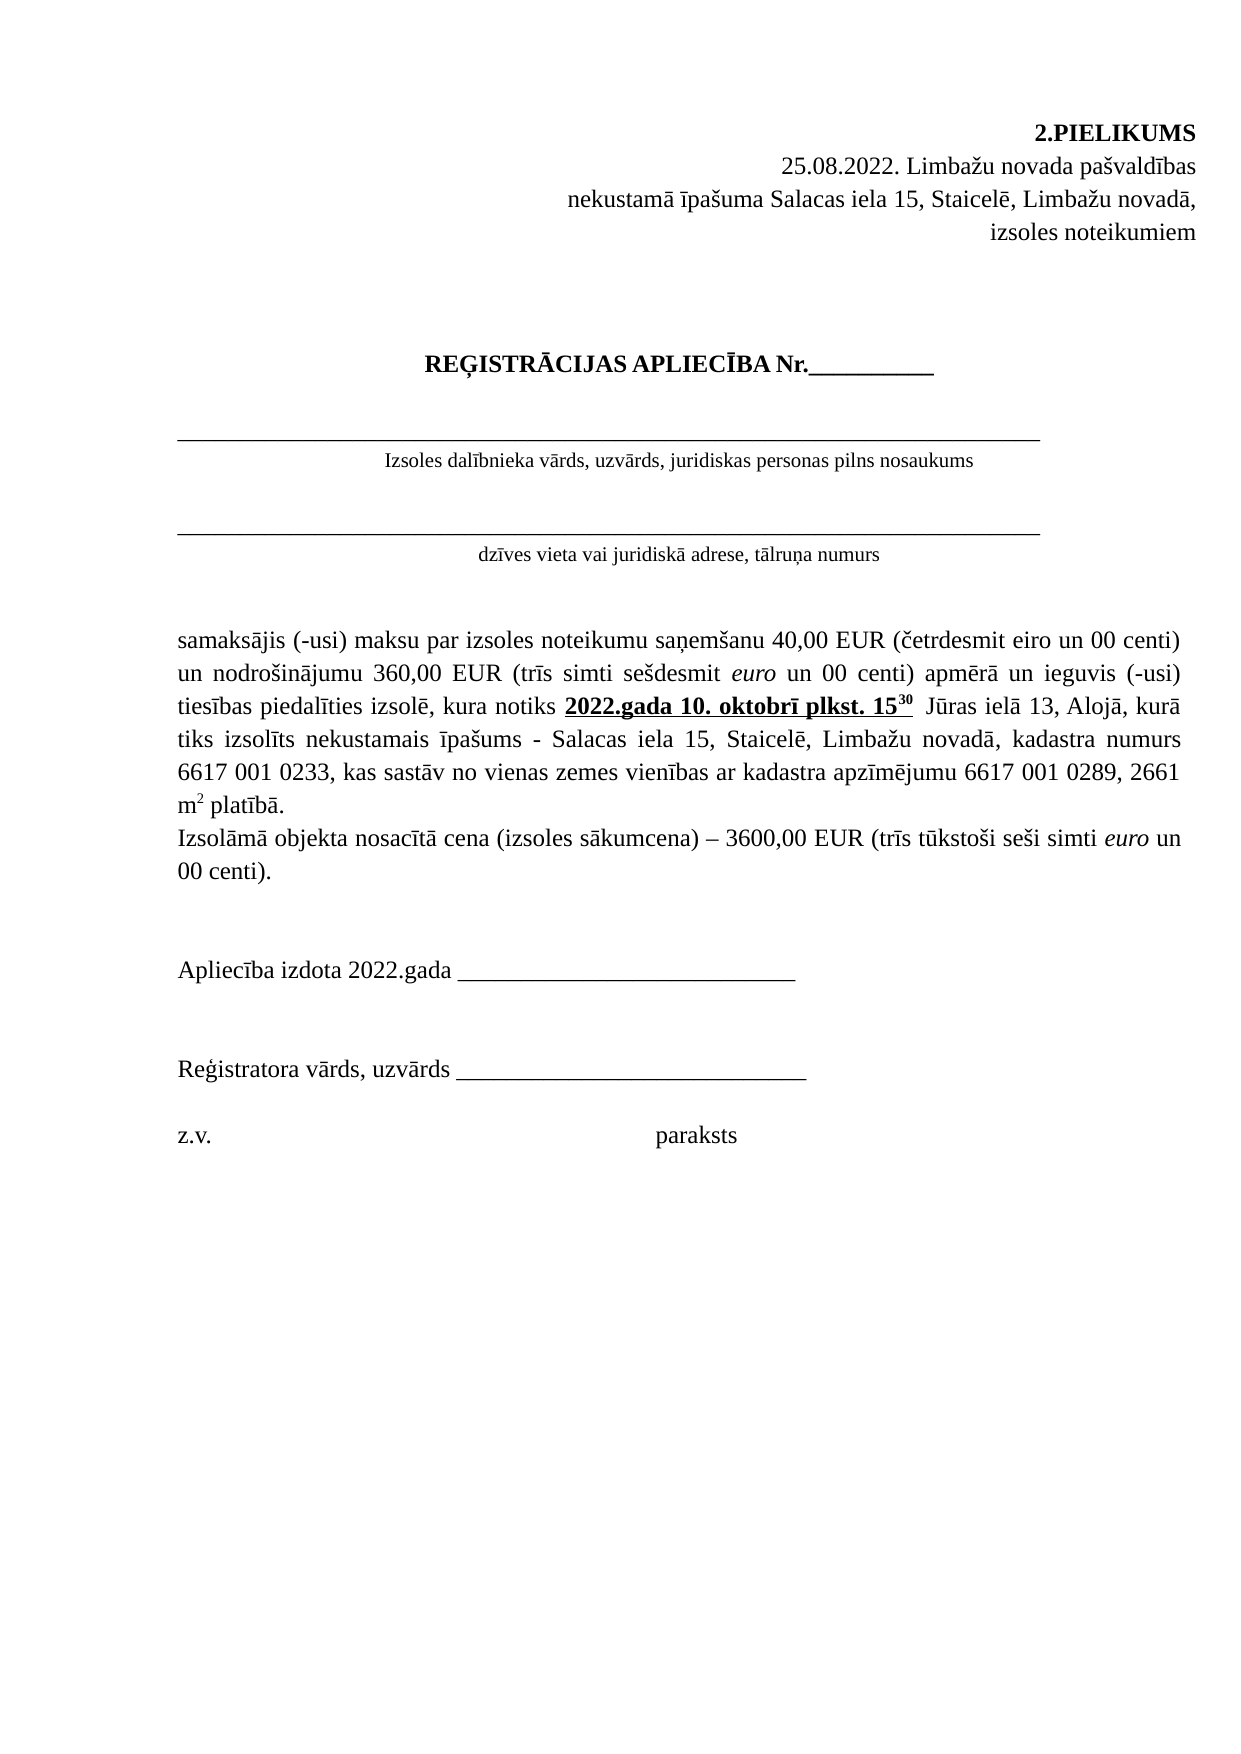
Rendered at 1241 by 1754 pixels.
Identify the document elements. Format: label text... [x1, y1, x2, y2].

text nekustamā īpašuma Salacas iela 15, Staicelē, Limbažu novadā, [177, 184, 1196, 213]
text dzīves vieta vai juridiskā adrese, tālruņa numurs [177, 542, 1181, 566]
text REĢISTRĀCIJAS APLIECĪBA Nr.__________ [177, 349, 1181, 378]
text Reģistratora vārds, uzvārds ____________________________ [177, 1054, 1181, 1083]
text Izsoles dalībnieka vārds, uzvārds, juridiskas personas pilns nosaukums [177, 448, 1181, 472]
text Izsolāmā objekta nosacītā cena (izsoles sākumcena) – 3600,00 EUR (trīs tūkstoši seši simti euro un 00 centi). [177, 823, 1181, 885]
text samaksājis (-usi) maksu par izsoles noteikumu saņemšanu 40,00 EUR (četrdesmit eiro un 00 centi) un nodrošinājumu 360,00 EUR (trīs simti sešdesmit euro un 00 centi) apmērā un ieguvis (-usi) tiesības piedalīties izsolē, kura notiks 2022.gada 10. oktobrī plkst. 1530 Jūras ielā 13, Alojā, kurā tiks izsolīts nekustamais īpašums - Salacas iela 15, Staicelē, Limbažu novadā, kadastra numurs 6617 001 0233, kas sastāv no vienas zemes vienības ar kadastra apzīmējumu 6617 001 0289, 2661 m2 platībā. [177, 625, 1181, 819]
text izsoles noteikumiem [177, 217, 1196, 246]
text 2.pielikums [177, 118, 1196, 147]
text Apliecība izdota 2022.gada ___________________________ [177, 955, 1181, 984]
text z.v. paraksts [177, 1120, 1181, 1149]
text 25.08.2022. Limbažu novada pašvaldības [177, 151, 1196, 180]
text _____________________________________________________________________ [177, 415, 1181, 444]
text _____________________________________________________________________ [177, 509, 1181, 538]
